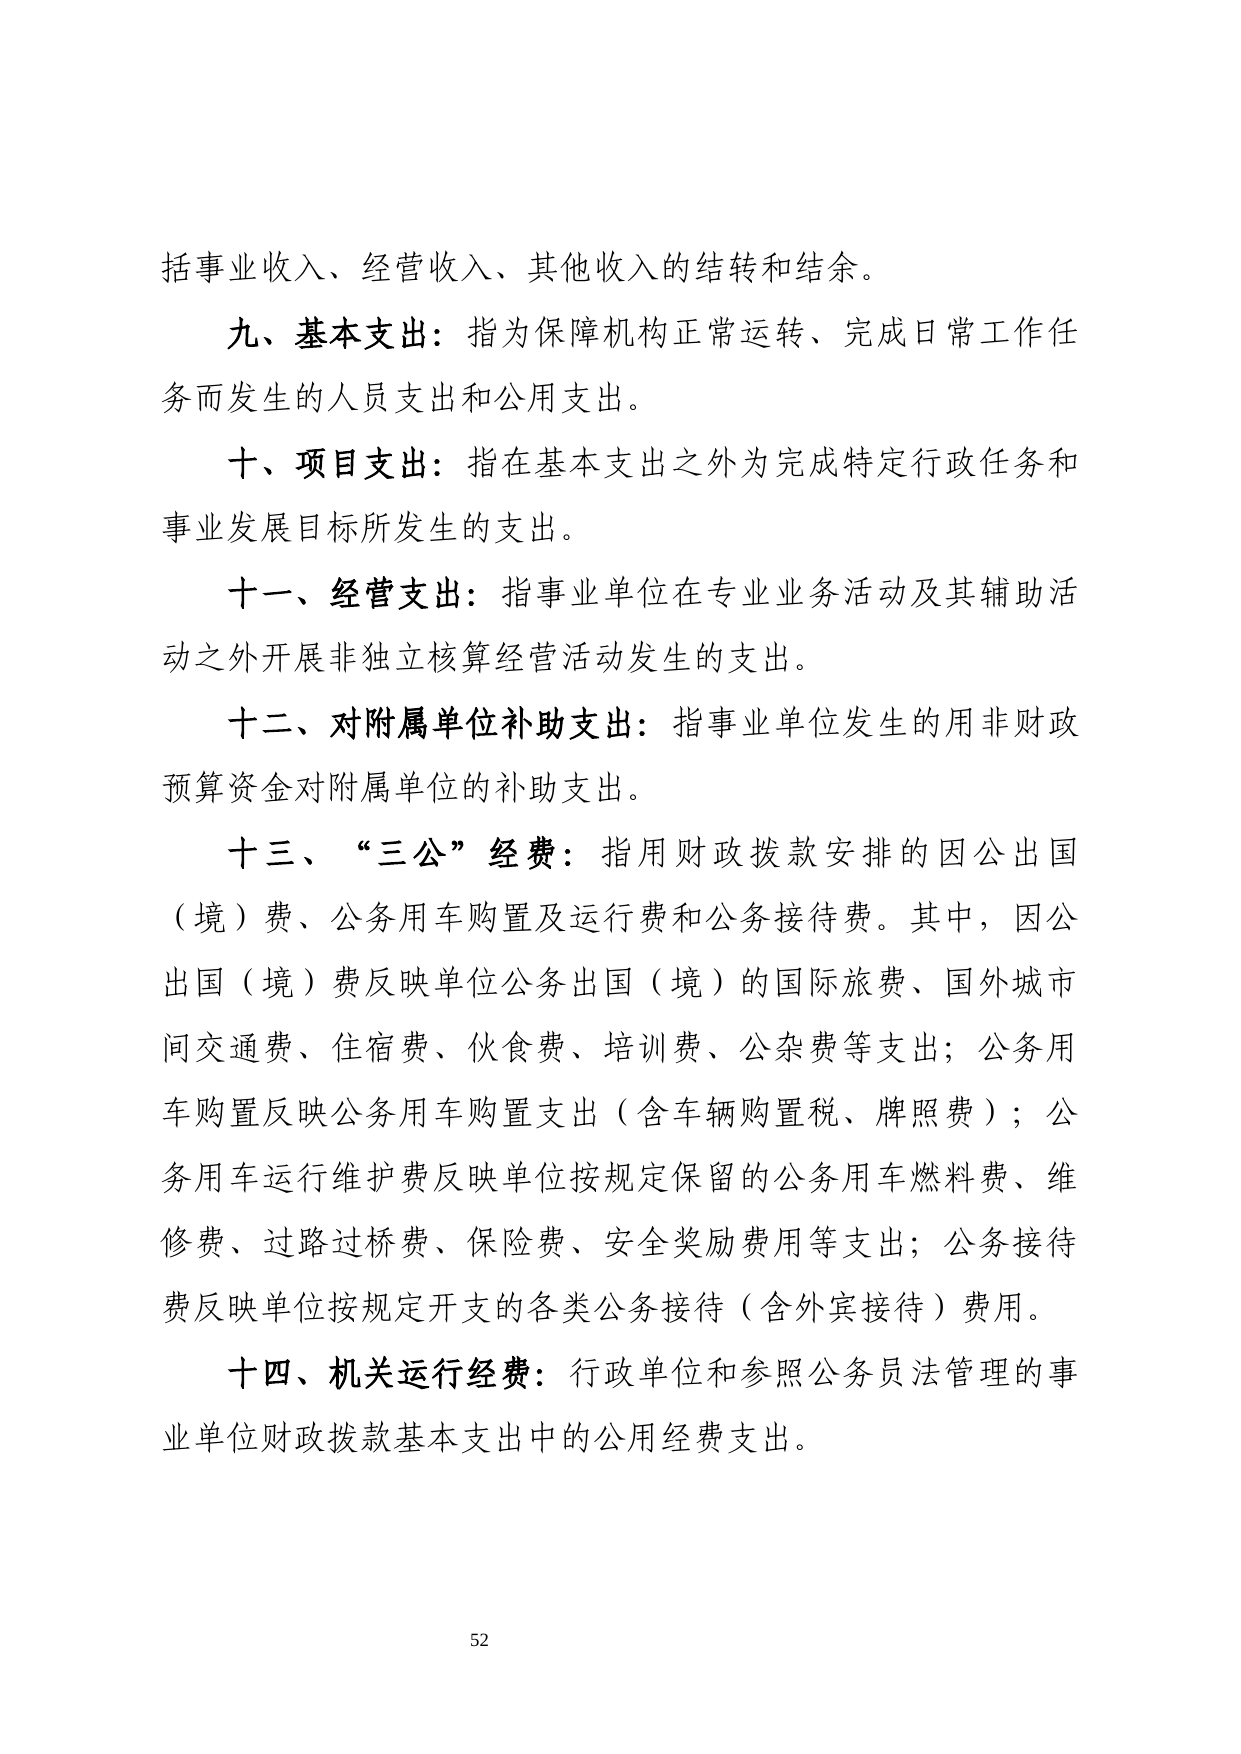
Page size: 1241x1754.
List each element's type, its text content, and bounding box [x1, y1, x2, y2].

text 九、基本支出：指为保障机构正常运转、完成日常工作任务而发生的人员支出和公用支出。 [159, 298, 1081, 428]
text 十、项目支出：指在基本支出之外为完成特定行政任务和事业发展目标所发生的支出。 [159, 428, 1081, 558]
text 十一、经营支出：指事业单位在专业业务活动及其辅助活动之外开展非独立核算经营活动发生的支出。 [159, 558, 1081, 688]
text 十二、对附属单位补助支出：指事业单位发生的用非财政预算资金对附属单位的补助支出。 [159, 688, 1081, 818]
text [159, 233, 1081, 298]
text 十三、“三公”经费：指用财政拨款安排的因公出国（境）费、公务用车购置及运行费和公务接待费。其中，因公出国（境）费反映单位公务出国（境）的国际旅费、国外城市间交通费、住宿费、伙食费、培训费、公杂费等支出；公务用车购置反映公务用车购置支出（含车辆购置税、牌照费）；公务用车运行维护费反映单位按规定保留的公务用车燃料费、维修费、过路过桥费、保险费、安全奖励费用等支出；公务接待费反映单位按规定开支的各类公务接待（含外宾接待）费用。 [159, 818, 1081, 1338]
text 十四、机关运行经费：行政单位和参照公务员法管理的事业单位财政拨款基本支出中的公用经费支出。 [159, 1338, 1081, 1468]
